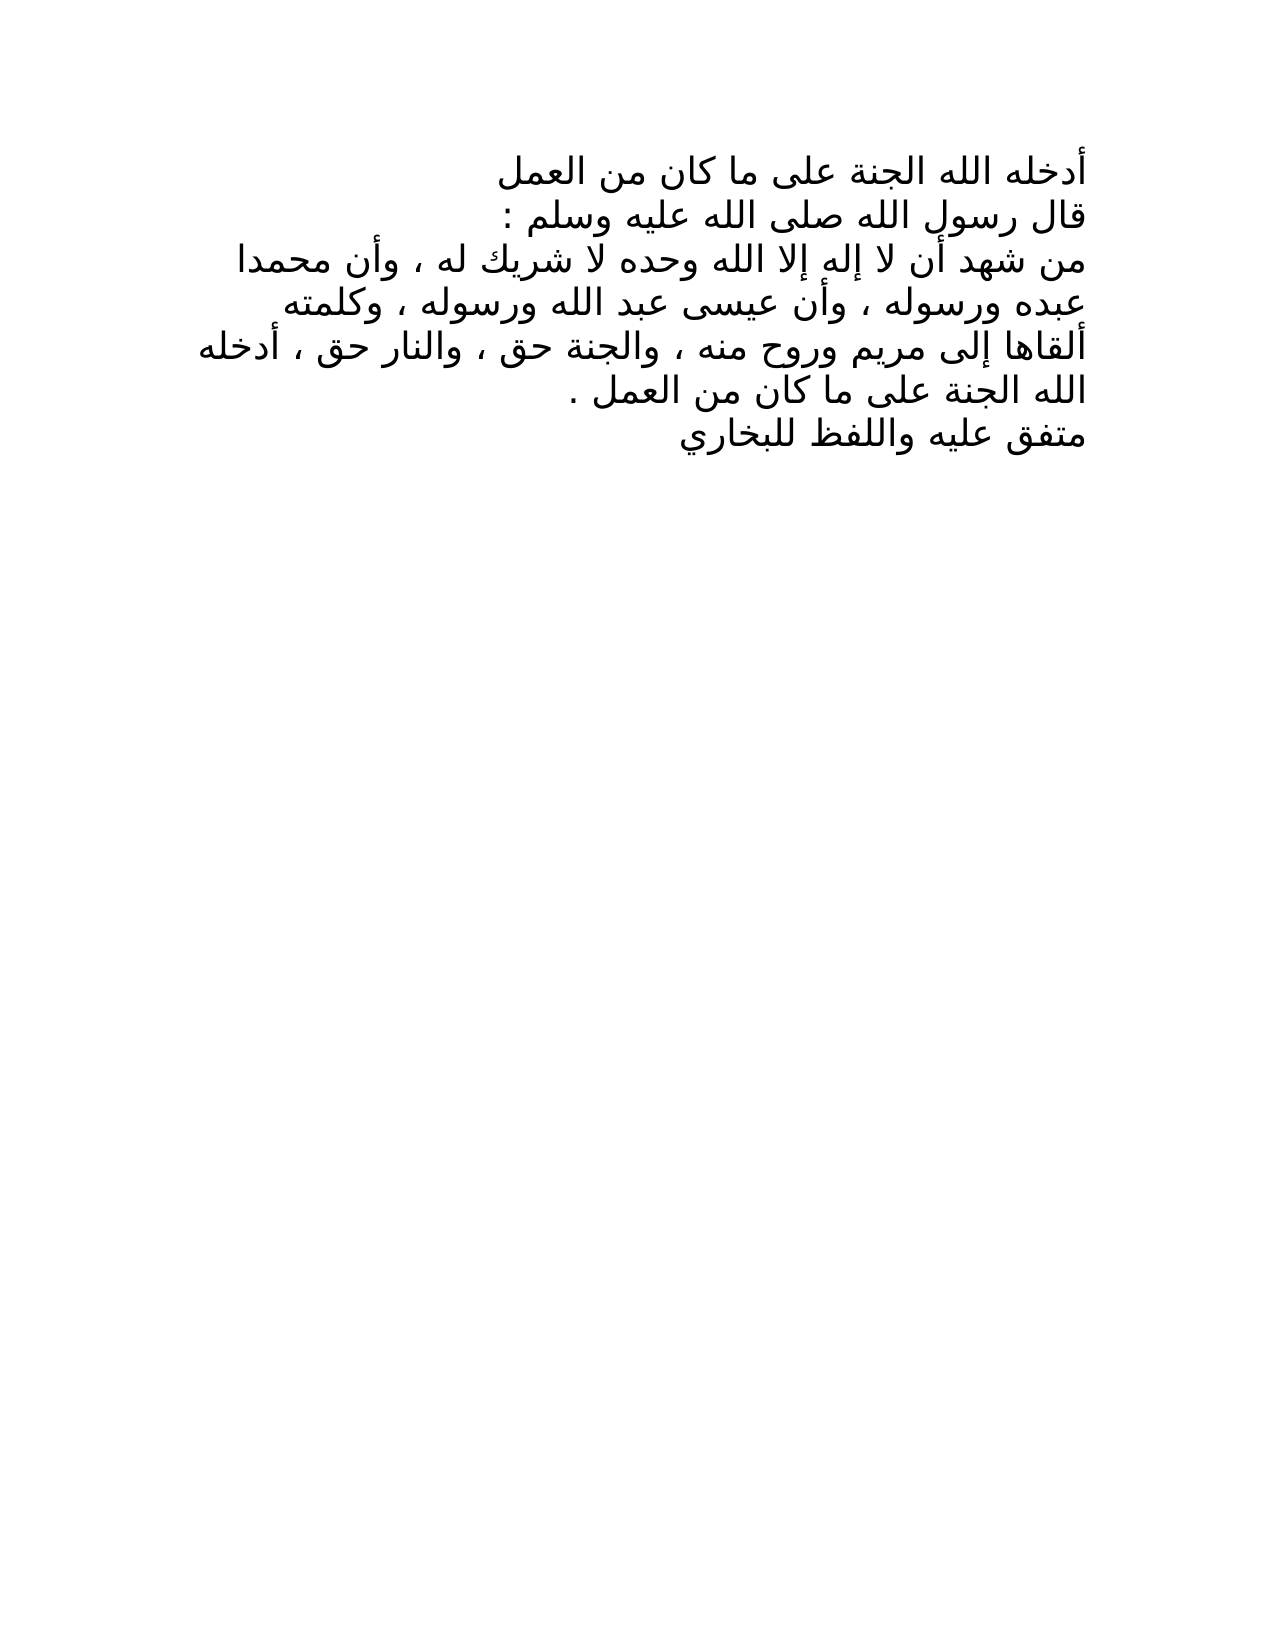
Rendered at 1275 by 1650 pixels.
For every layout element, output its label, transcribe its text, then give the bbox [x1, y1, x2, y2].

text من شهد أن لا إله إلا الله وحده لا شريك له ، وأن محمدا عبده ورسوله ، وأن عيسى عبد الله ورسوله ، وكلمته ألقاها إلى مريم وروح منه ، والجنة حق ، والنار حق ، أدخله الله الجنة على ما كان من العمل . [187, 237, 1087, 412]
text أدخله الله الجنة على ما كان من العمل [187, 150, 1087, 194]
text قال رسول الله صلى الله عليه وسلم : [187, 194, 1087, 237]
text متفق عليه واللفظ للبخاري [187, 412, 1087, 456]
